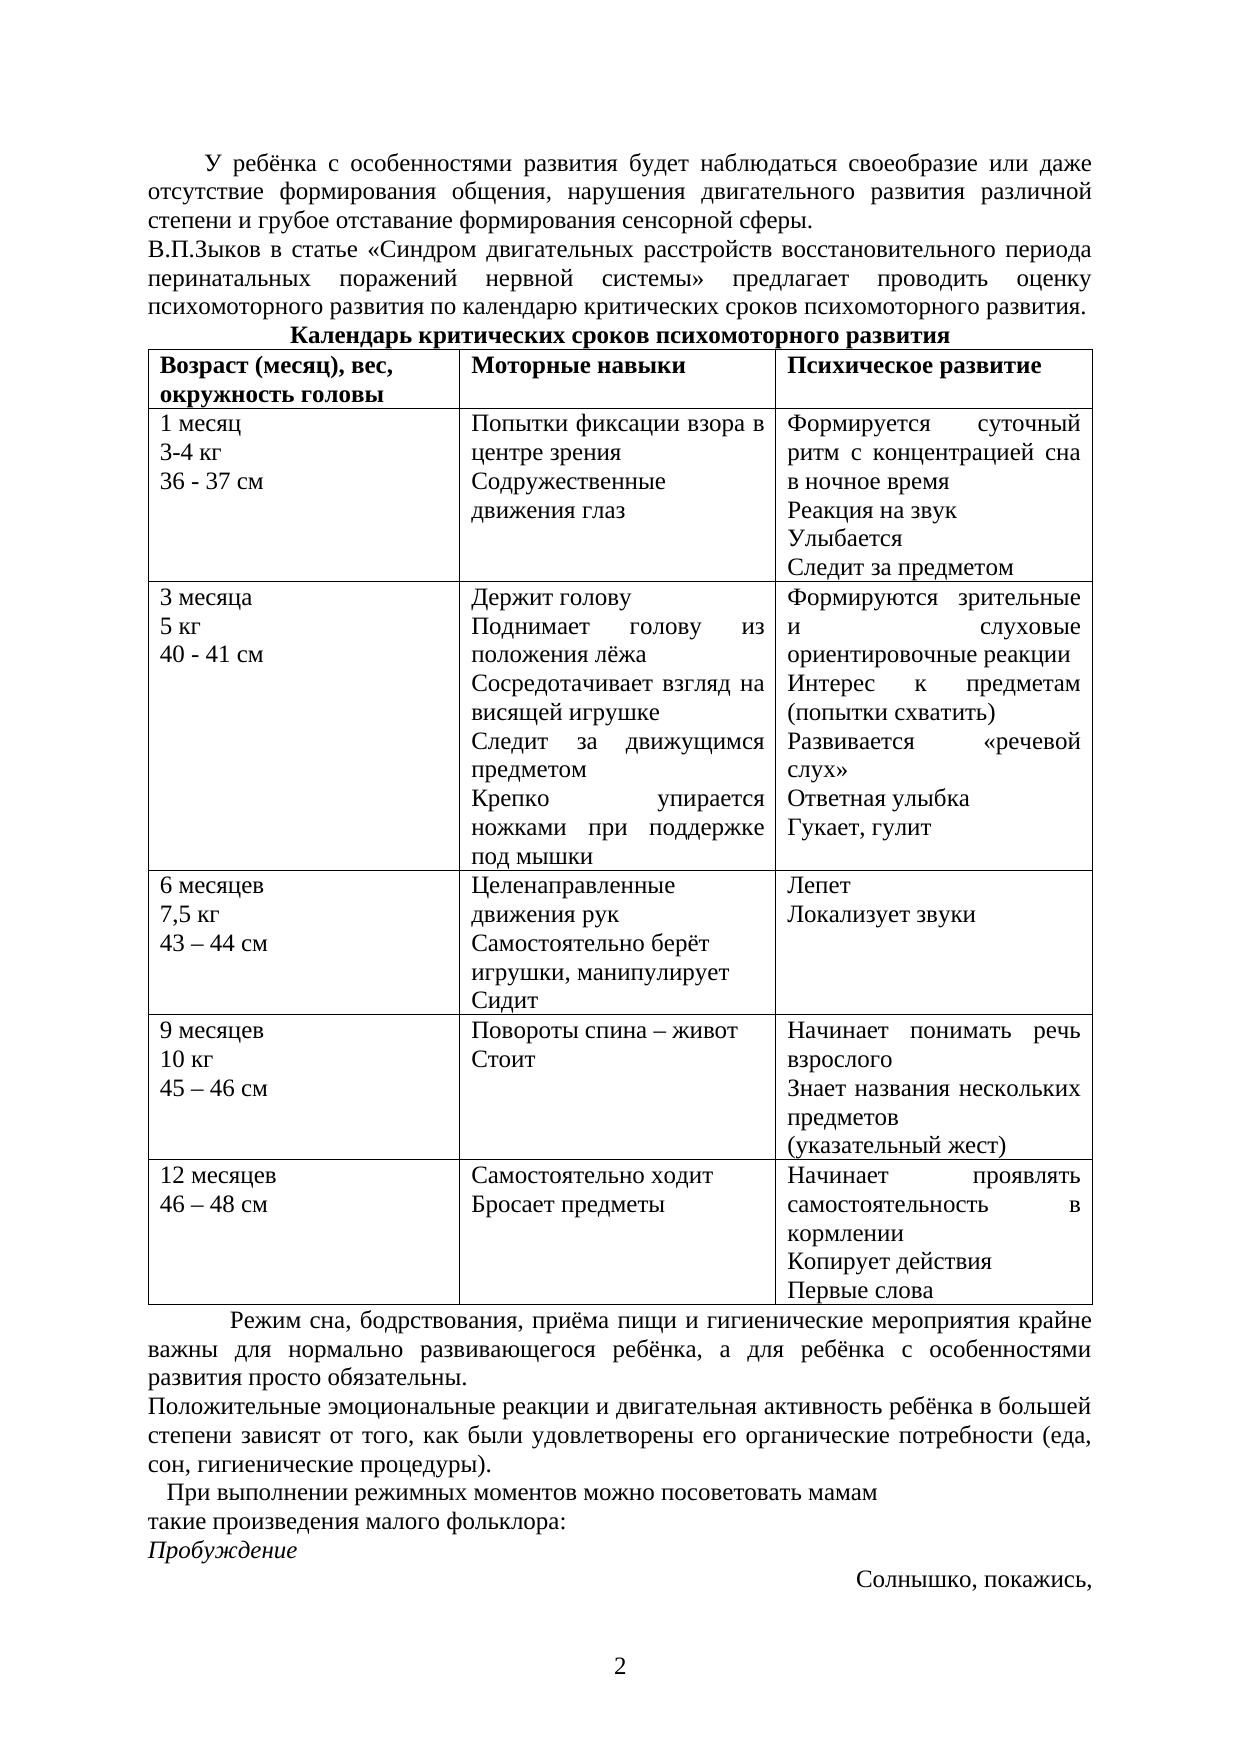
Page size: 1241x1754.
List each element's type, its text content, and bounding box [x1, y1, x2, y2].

text При выполнении режимных моментов можно посоветовать мамам [148, 1477, 1092, 1506]
text У ребёнка с особенностями развития будет наблюдаться своеобразие или даже отсутствие формирования общения, нарушения двигательного развития различной степени и грубое отставание формирования сенсорной сферы. [148, 148, 1092, 234]
table_cell Формируется суточный ритм с концентрацией сна в ночное время Реакция на звук Улыбается Следит за предметом [776, 409, 1092, 581]
text Солнышко, покажись, [148, 1564, 1092, 1592]
table_cell Начинает проявлять самостоятельность в кормлении Копирует действия Первые слова [776, 1160, 1092, 1304]
text Пробуждение [148, 1535, 1092, 1564]
table_cell Целенаправленные движения рук Самостоятельно берёт игрушки, манипулирует Сидит [460, 871, 775, 1014]
table_cell 6 месяцев 43 – [149, 871, 459, 1014]
text такие произведения малого фольклора: [148, 1506, 1092, 1535]
table_header Моторные навыки [460, 350, 775, 407]
table_cell 3 месяца 40 - [149, 582, 459, 869]
table_header Психическое развитие [776, 350, 1092, 407]
table_cell Повороты спина – живот Стоит [460, 1015, 775, 1159]
table_cell 1 месяц 3- 36 - [149, 409, 459, 581]
table_cell Держит голову Поднимает голову из положения лёжа Сосредотачивает взгляд на висящей игрушке Следит за движущимся предметом Крепко упирается ножками при поддержке под мышки [460, 582, 775, 869]
text В.П.Зыков в статье «Синдром двигательных расстройств восстановительного периода перинатальных поражений нервной системы» предлагает проводить оценку психомоторного развития по календарю критических сроков психомоторного развития. [148, 234, 1092, 320]
text Положительные эмоциональные реакции и двигательная активность ребёнка в большей степени зависят от того, как были удовлетворены его органические потребности (еда, сон, гигиенические процедуры). [148, 1391, 1092, 1477]
table_cell Формируются зрительные и слуховые ориентировочные реакции Интерес к предметам (попытки схватить) Развивается «речевой слух» Ответная улыбка Гукает, гулит [776, 582, 1092, 869]
table_cell Начинает понимать речь взрослого Знает названия нескольких предметов (указательный жест) [776, 1015, 1092, 1159]
text Режим сна, бодрствования, приёма пищи и гигиенические мероприятия крайне важны для нормально развивающегося ребёнка, а для ребёнка с особенностями развития просто обязательны. [148, 1305, 1092, 1391]
table_header Возраст (месяц), вес, окружность головы [149, 350, 459, 407]
table_cell Самостоятельно ходит Бросает предметы [460, 1160, 775, 1304]
table_cell 12 месяцев 46 – [149, 1160, 459, 1304]
table_cell Попытки фиксации взора в центре зрения Содружественные движения глаз [460, 409, 775, 581]
table_cell Лепет Локализует звуки [776, 871, 1092, 1014]
table_cell 9 месяцев 45 – [149, 1015, 459, 1159]
text Календарь критических сроков психомоторного развития [148, 320, 1092, 349]
